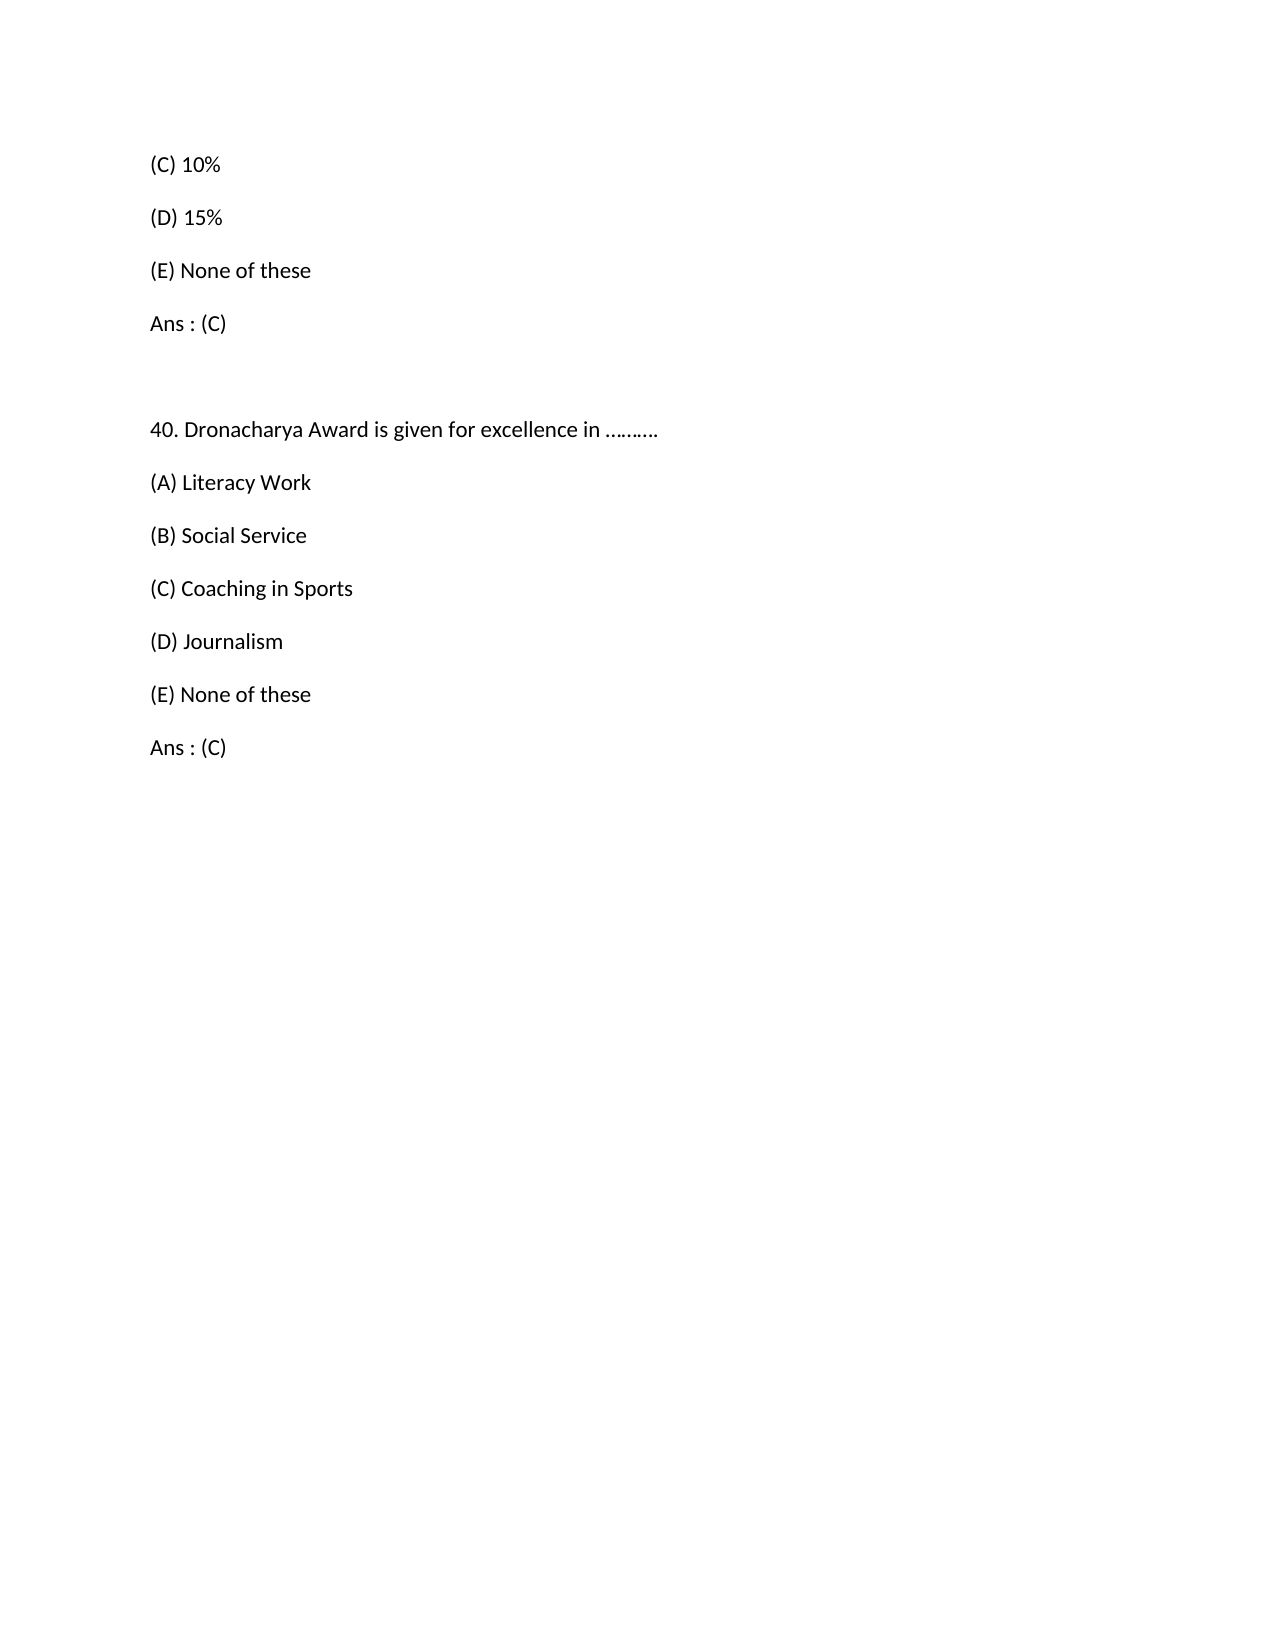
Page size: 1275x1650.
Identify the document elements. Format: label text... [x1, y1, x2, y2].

text (B) Social Service [150, 521, 1125, 549]
text (C) Coaching in Sports [150, 574, 1125, 602]
text (C) 10% [150, 150, 1125, 178]
text Ans : (C) [150, 309, 1125, 337]
text (D) 15% [150, 203, 1125, 231]
text 40. Dronacharya Award is given for excellence in ………. [150, 415, 1125, 443]
text (E) None of these [150, 256, 1125, 284]
text Ans : (C) [150, 733, 1125, 761]
text (A) Literacy Work [150, 468, 1125, 496]
text (D) Journalism [150, 627, 1125, 655]
text (E) None of these [150, 680, 1125, 708]
